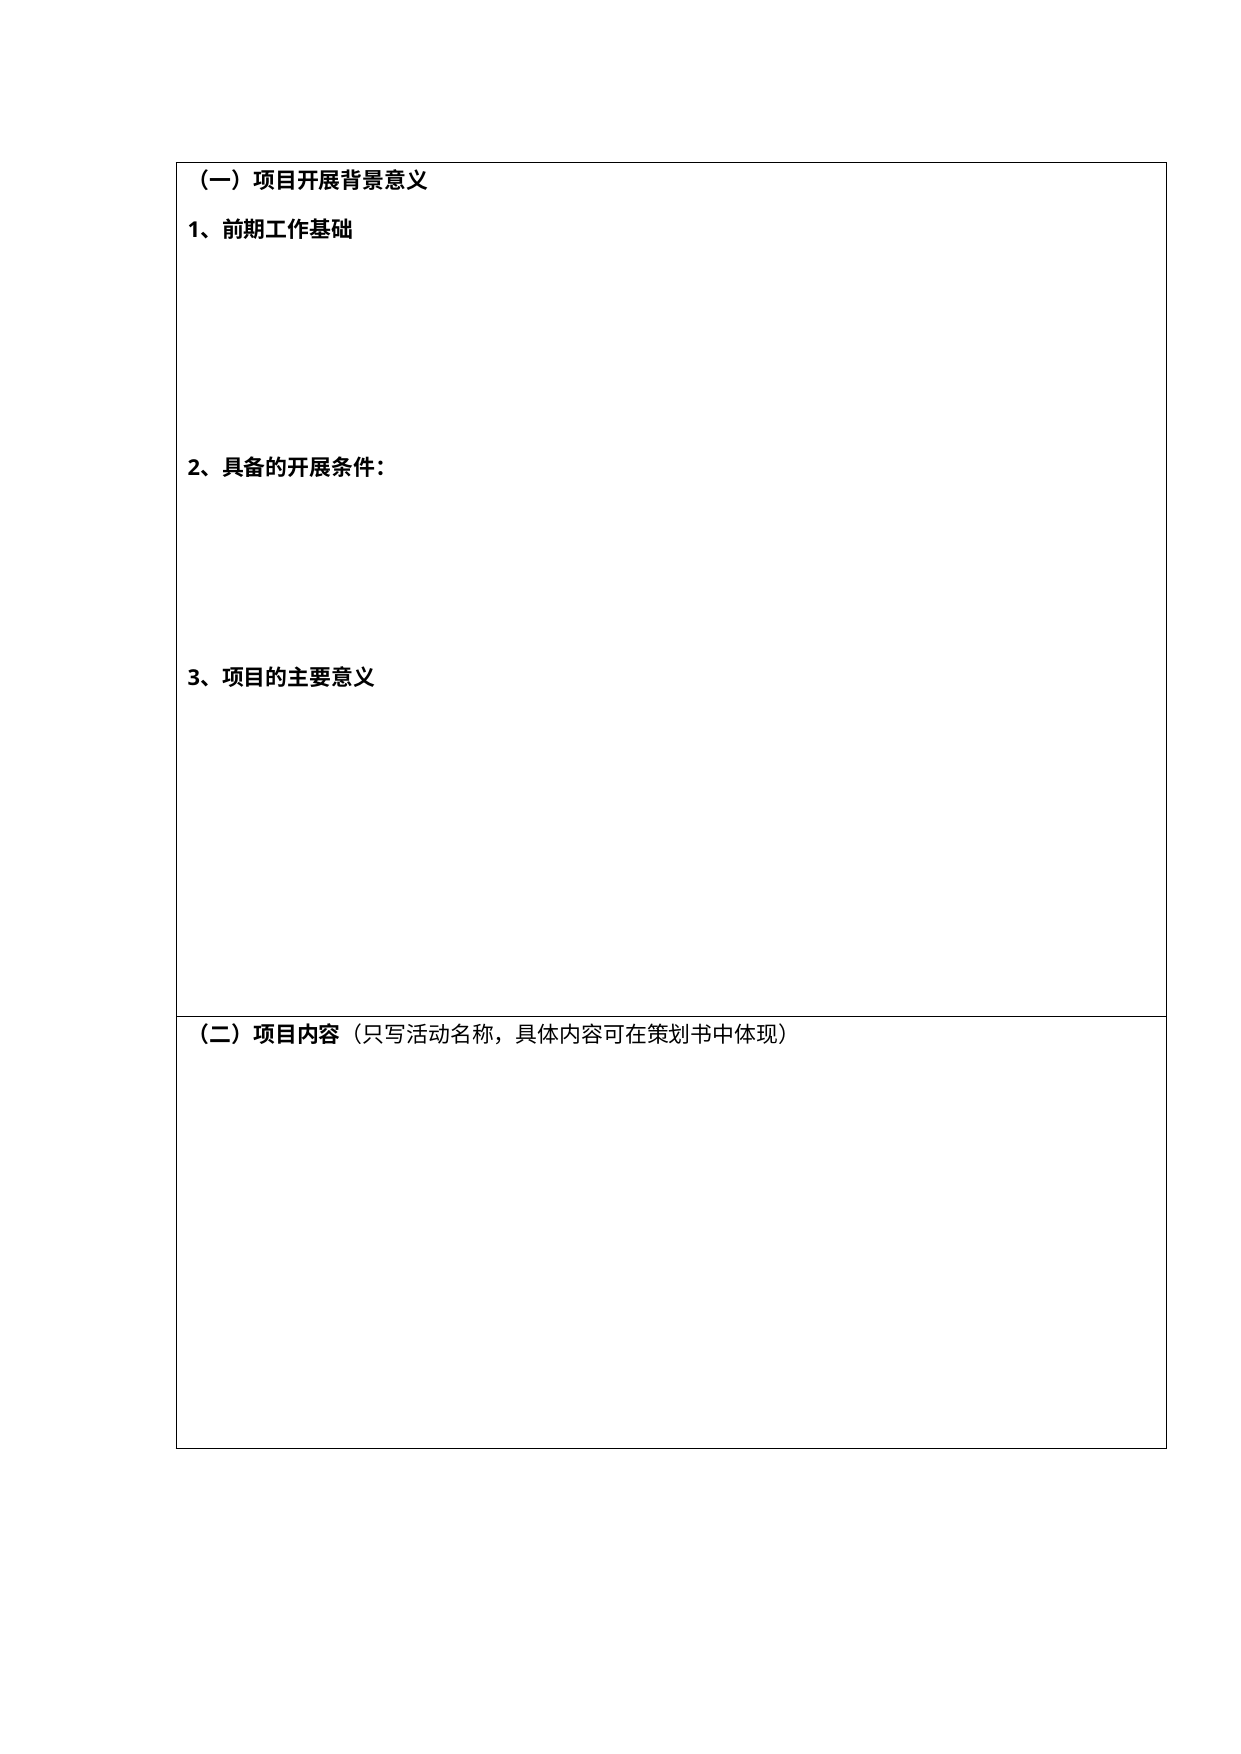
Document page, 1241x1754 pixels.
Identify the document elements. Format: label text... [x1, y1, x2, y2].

table_cell （二）项目内容（只写活动名称，具体内容可在策划书中体现） [177, 1017, 1166, 1448]
table_header （一）项目开展背景意义 1、前期工作基础 2、具备的开展条件： 3、项目的主要意义 [177, 163, 1166, 1016]
